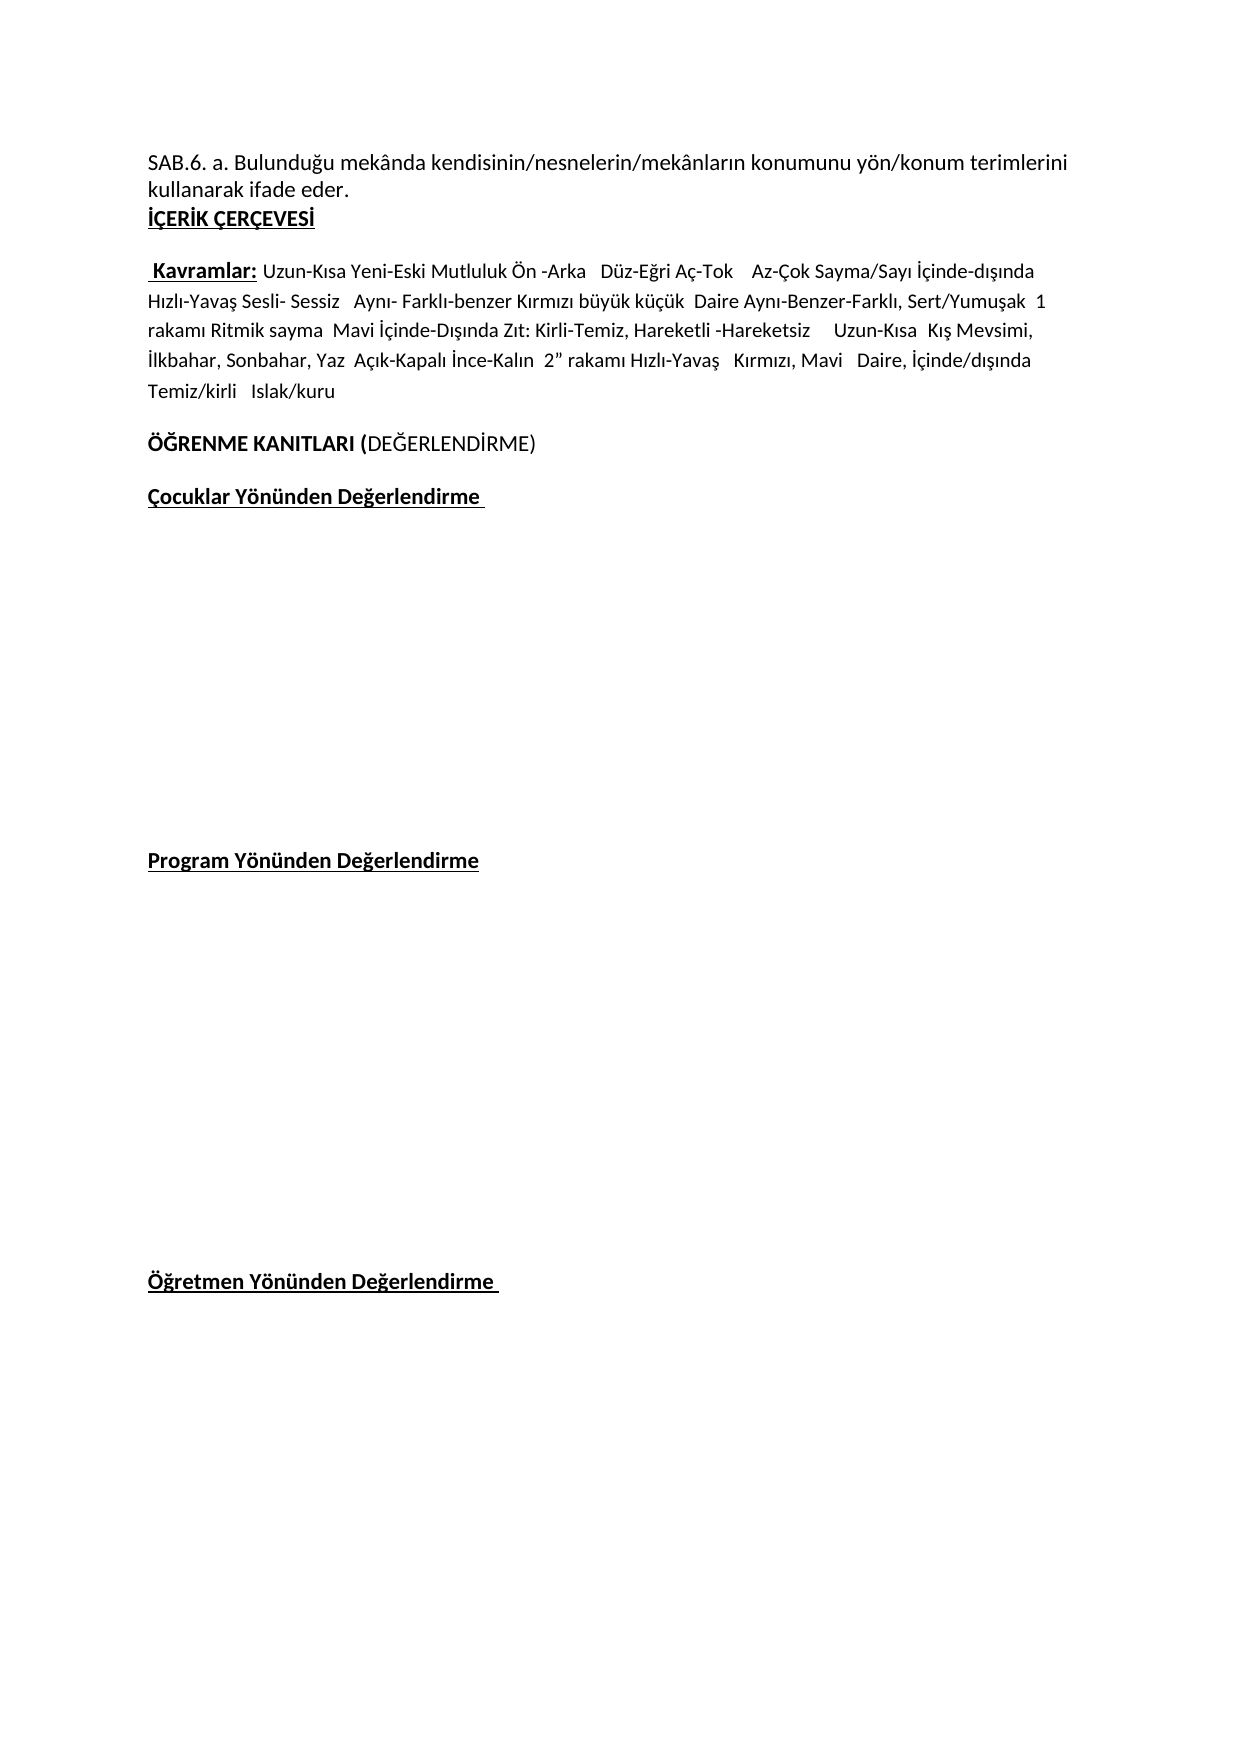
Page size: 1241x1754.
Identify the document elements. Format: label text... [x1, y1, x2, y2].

text Öğretmen Yönünden Değerlendirme [148, 1267, 1093, 1295]
text İÇERİK ÇERÇEVESİ [148, 204, 1093, 232]
text Kavramlar: Uzun-Kısa Yeni-Eski Mutluluk Ön -Arka Düz-Eğri Aç-Tok Az-Çok Sayma/Sayı İçinde-dışında Hızlı-Yavaş Sesli- Sessiz Aynı- Farklı-benzer Kırmızı büyük küçük Daire Aynı-Benzer-Farklı, Sert/Yumuşak 1 rakamı Ritmik sayma Mavi İçinde-Dışında Zıt: Kirli-Temiz, Hareketli -Hareketsiz Uzun-Kısa Kış Mevsimi, İlkbahar, Sonbahar, Yaz Açık-Kapalı İnce-Kalın 2” rakamı Hızlı-Yavaş Kırmızı, Mavi Daire, İçinde/dışında Temiz/kirli Islak/kuru [148, 257, 1093, 404]
text Çocuklar Yönünden Değerlendirme [148, 482, 1093, 510]
text SAB.6. a. Bulunduğu mekânda kendisinin/nesnelerin/mekânların konumunu yön/konum terimlerini kullanarak ifade eder. [148, 148, 1093, 204]
text Program Yönünden Değerlendirme [148, 847, 1093, 875]
text ÖĞRENME KANITLARI (DEĞERLENDİRME) [148, 429, 1093, 457]
